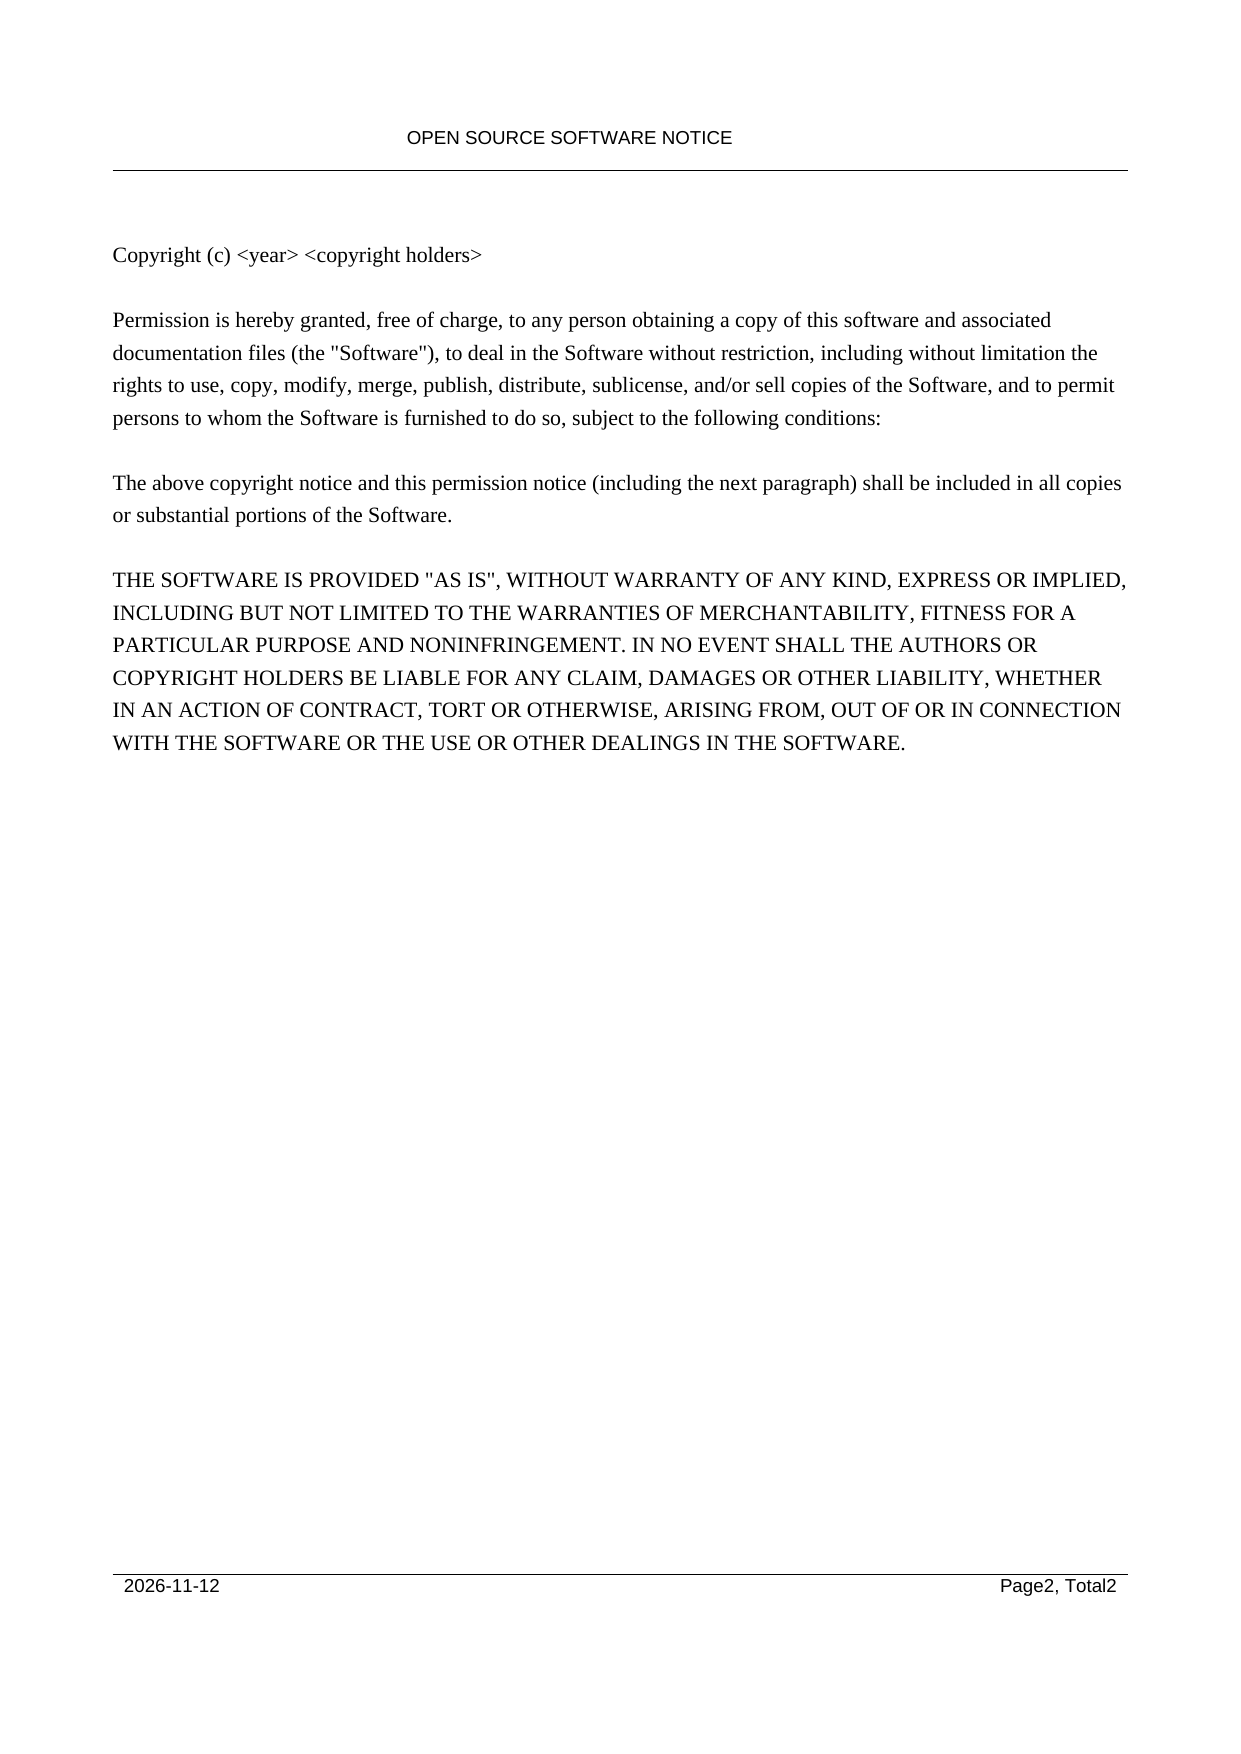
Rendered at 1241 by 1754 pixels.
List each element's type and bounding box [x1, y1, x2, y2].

text [112, 206, 1128, 759]
